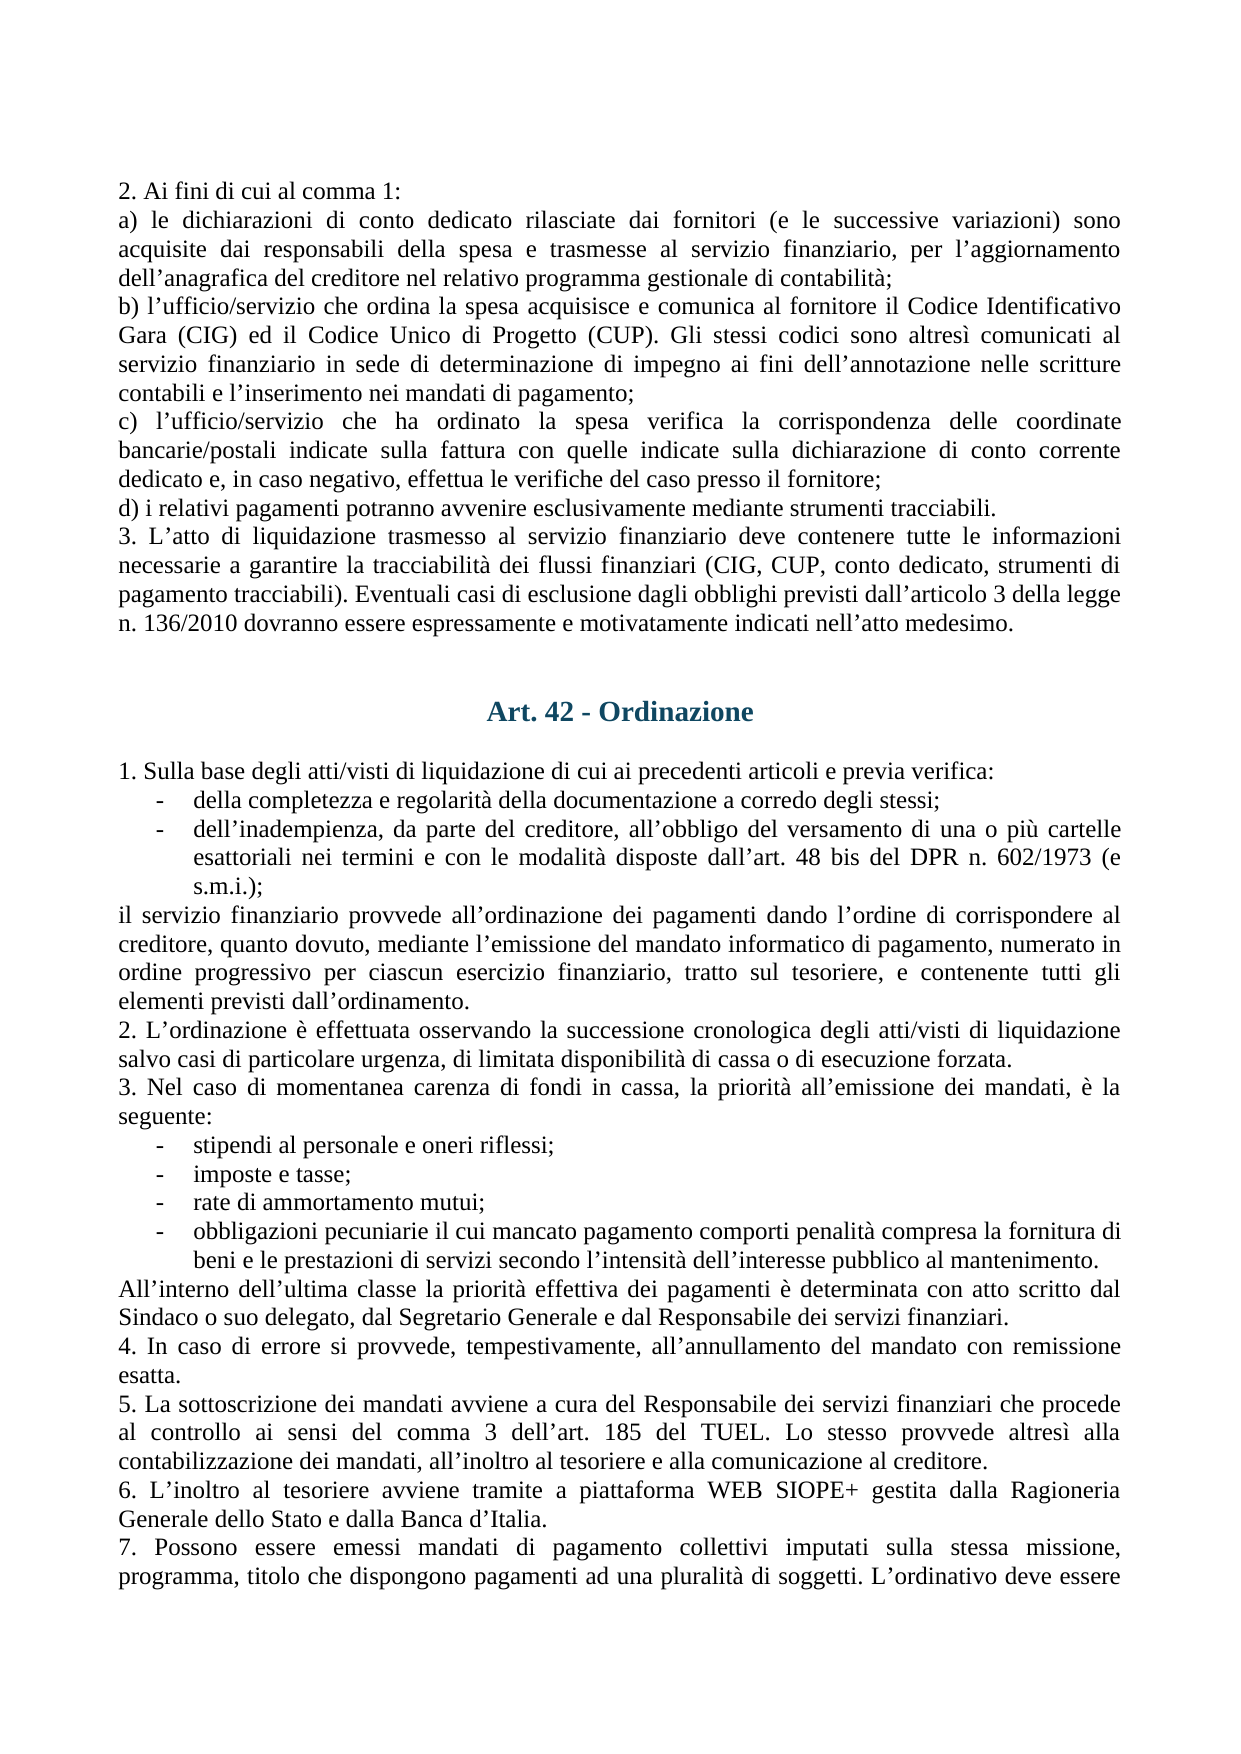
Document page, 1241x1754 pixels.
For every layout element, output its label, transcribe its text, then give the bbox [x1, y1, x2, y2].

text 6. L’inoltro al tesoriere avviene tramite a piattaforma WEB SIOPE+ gestita dalla Ragioneria Generale dello Stato e dalla Banca d’Italia. [118, 1475, 1122, 1532]
text 2. L’ordinazione è effettuata osservando la successione cronologica degli atti/visti di liquidazione salvo casi di particolare urgenza, di limitata disponibilità di cassa o di esecuzione forzata. [118, 1015, 1122, 1072]
text 4. In caso di errore si provvede, tempestivamente, all’annullamento del mandato con remissione esatta. [118, 1331, 1122, 1389]
text b) l’ufficio/servizio che ordina la spesa acquisisce e comunica al fornitore il Codice Identificativo Gara (CIG) ed il Codice Unico di Progetto (CUP). Gli stessi codici sono altresì comunicati al servizio finanziario in sede di determinazione di impegno ai fini dell’annotazione nelle scritture contabili e l’inserimento nei mandati di pagamento; [118, 291, 1122, 406]
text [118, 1532, 1122, 1590]
text d) i relativi pagamenti potranno avvenire esclusivamente mediante strumenti tracciabili. [118, 493, 1122, 521]
text 3. Nel caso di momentanea carenza di fondi in cassa, la priorità all’emissione dei mandati, è la seguente: [118, 1072, 1122, 1130]
text Art. 42 - Ordinazione [118, 694, 1122, 727]
text All’interno dell’ultima classe la priorità effettiva dei pagamenti è determinata con atto scritto dal Sindaco o suo delegato, dal Segretario Generale e dal Responsabile dei servizi finanziari. [118, 1274, 1122, 1331]
text 2. Ai fini di cui al comma 1: [118, 176, 1122, 205]
list della completezza e regolarità della documentazione a corredo degli stessi; [156, 785, 1122, 814]
text 5. La sottoscrizione dei mandati avviene a cura del Responsabile dei servizi finanziari che procede al controllo ai sensi del comma 3 dell’art. 185 del TUEL. Lo stesso provvede altresì alla contabilizzazione dei mandati, all’inoltro al tesoriere e alla comunicazione al creditore. [118, 1389, 1122, 1475]
list rate di ammortamento mutui; [156, 1187, 1122, 1216]
list stipendi al personale e oneri riflessi; [156, 1130, 1122, 1159]
list obbligazioni pecuniarie il cui mancato pagamento comporti penalità compresa la fornitura di beni e le prestazioni di servizi secondo l’intensità dell’interesse pubblico al mantenimento. [156, 1216, 1122, 1274]
text il servizio finanziario provvede all’ordinazione dei pagamenti dando l’ordine di corrispondere al creditore, quanto dovuto, mediante l’emissione del mandato informatico di pagamento, numerato in ordine progressivo per ciascun esercizio finanziario, tratto sul tesoriere, e contenente tutti gli elementi previsti dall’ordinamento. [118, 900, 1122, 1015]
text c) l’ufficio/servizio che ha ordinato la spesa verifica la corrispondenza delle coordinate bancarie/postali indicate sulla fattura con quelle indicate sulla dichiarazione di conto corrente dedicato e, in caso negativo, effettua le verifiche del caso presso il fornitore; [118, 406, 1122, 493]
list dell’inadempienza, da parte del creditore, all’obbligo del versamento di una o più cartelle esattoriali nei termini e con le modalità disposte dall’art. 48 bis del DPR n. 602/1973 (e s.m.i.); [156, 814, 1122, 900]
text 3. L’atto di liquidazione trasmesso al servizio finanziario deve contenere tutte le informazioni necessarie a garantire la tracciabilità dei flussi finanziari (CIG, CUP, conto dedicato, strumenti di pagamento tracciabili). Eventuali casi di esclusione dagli obblighi previsti dall’articolo 3 della legge n. 136/2010 dovranno essere espressamente e motivatamente indicati nell’atto medesimo. [118, 521, 1122, 636]
text 1. Sulla base degli atti/visti di liquidazione di cui ai precedenti articoli e previa verifica: [118, 756, 1122, 785]
list imposte e tasse; [156, 1159, 1122, 1187]
text a) le dichiarazioni di conto dedicato rilasciate dai fornitori (e le successive variazioni) sono acquisite dai responsabili della spesa e trasmesse al servizio finanziario, per l’aggiornamento dell’anagrafica del creditore nel relativo programma gestionale di contabilità; [118, 205, 1122, 291]
